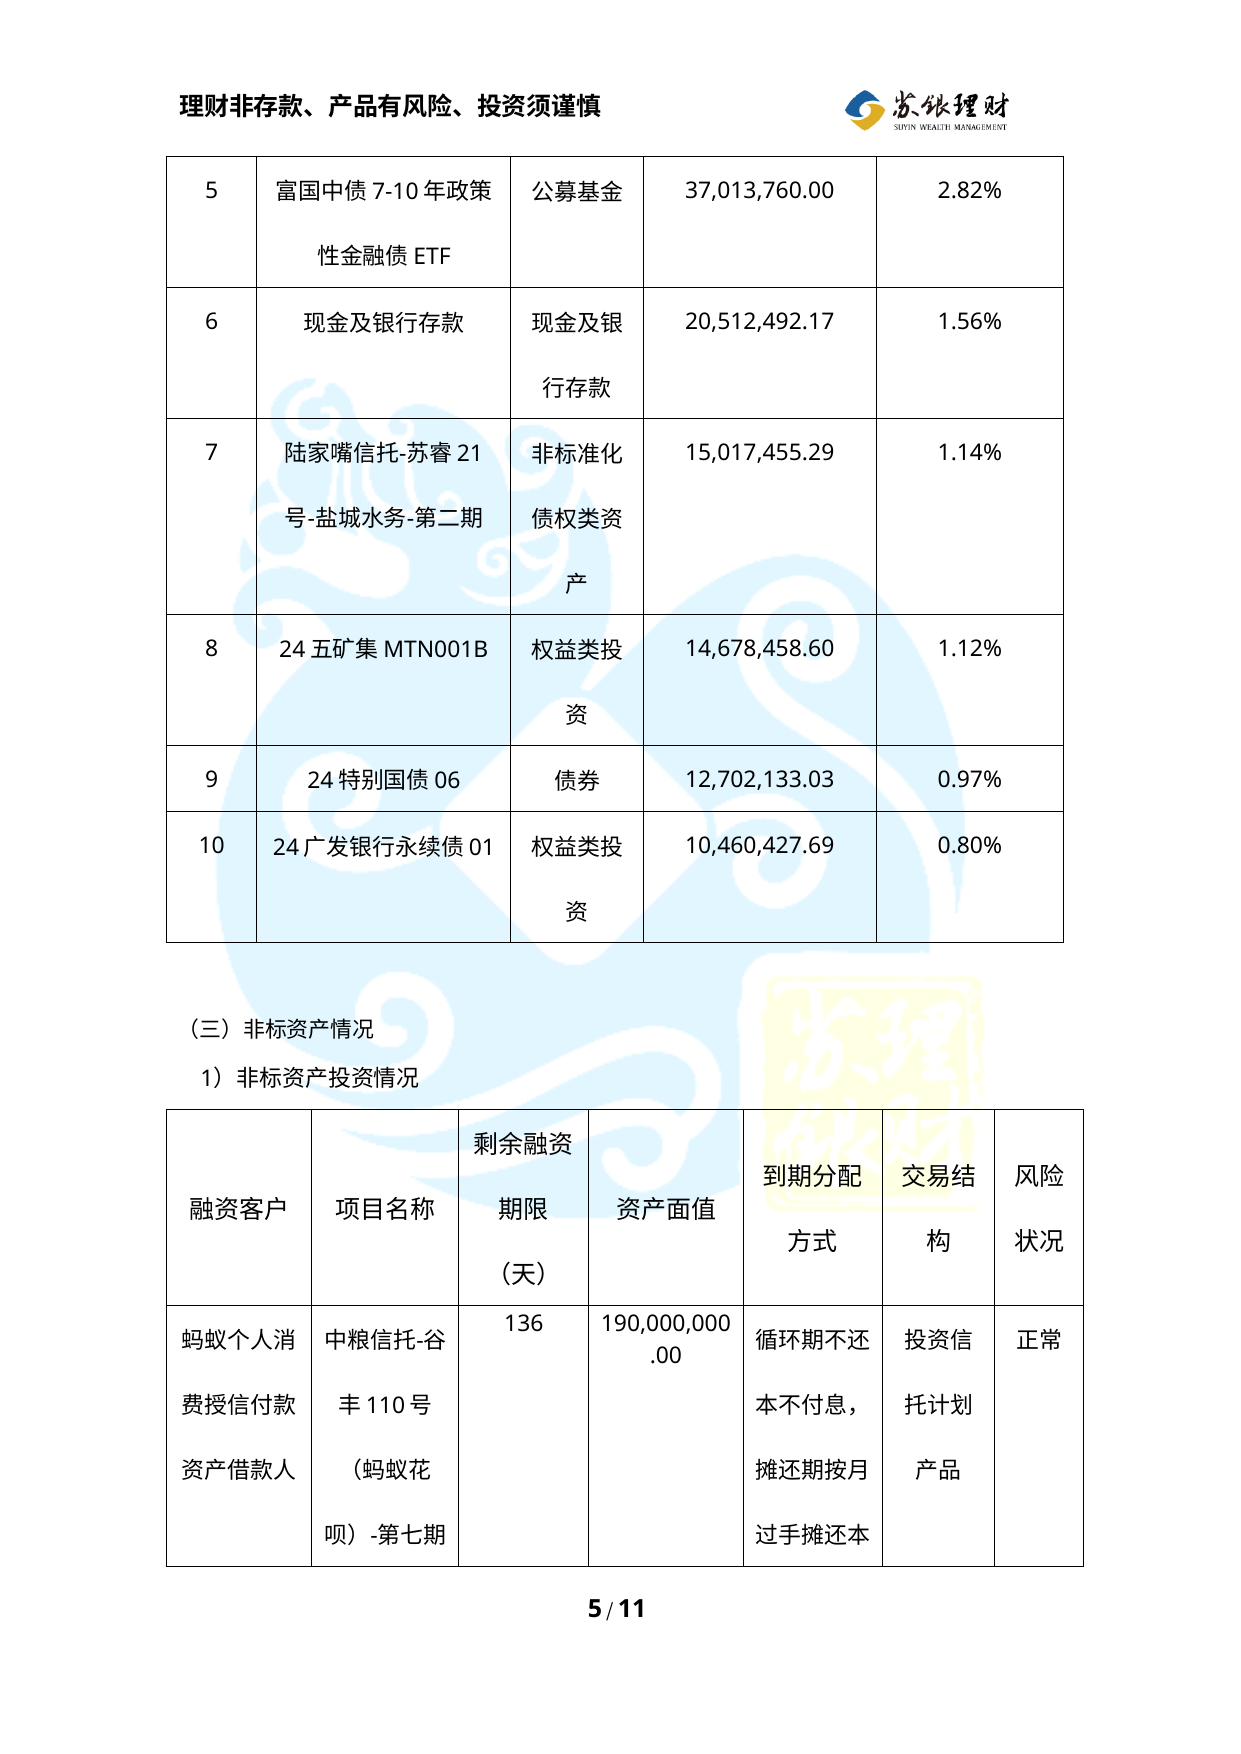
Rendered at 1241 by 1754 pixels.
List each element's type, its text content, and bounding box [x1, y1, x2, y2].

table_cell 权益类投资 [511, 812, 643, 942]
table_cell 8 [167, 615, 256, 745]
table_cell 24广发银行永续债01 [257, 812, 510, 942]
table_cell 136 [459, 1306, 588, 1566]
table_cell 24五矿集MTN001B [257, 615, 510, 745]
table_cell 1.14% [877, 419, 1063, 614]
text 1）非标资产投资情况 [177, 1044, 1053, 1109]
table_cell 1.56% [877, 288, 1063, 418]
table_cell 37,013,760.00 [644, 157, 876, 287]
table_cell 9 [167, 746, 256, 811]
table_header 交易结构 [883, 1110, 994, 1305]
table_cell 现金及银行存款 [511, 288, 643, 418]
table_cell 10,460,427.69 [644, 812, 876, 942]
table_cell 15,017,455.29 [644, 419, 876, 614]
table_cell 蚂蚁个人消费授信付款资产借款人 [167, 1306, 311, 1566]
table_cell 10 [167, 812, 256, 942]
table_cell 5 [167, 157, 256, 287]
table_header 项目名称 [312, 1110, 458, 1305]
table_header 资产面值 [589, 1110, 743, 1305]
table_cell 0.80% [877, 812, 1063, 942]
table_cell 陆家嘴信托-苏睿21号-盐城水务-第二期 [257, 419, 510, 614]
table_cell 24特别国债06 [257, 746, 510, 811]
table_cell 现金及银行存款 [257, 288, 510, 418]
table_cell 6 [167, 288, 256, 418]
table_cell 20,512,492.17 [644, 288, 876, 418]
table_cell 12,702,133.03 [644, 746, 876, 811]
table_header 融资客户 [167, 1110, 311, 1305]
table_cell 2.82% [877, 157, 1063, 287]
picture [820, 72, 1039, 143]
table_cell 富国中债7-10年政策性金融债ETF [257, 157, 510, 287]
table_header 到期分配方式 [744, 1110, 882, 1305]
subtitle 非标资产情况 [177, 1011, 1053, 1044]
table_cell 循环期不还本不付息，摊还期按月过手摊还本息 [744, 1306, 882, 1566]
table_header 风险状况 [995, 1110, 1083, 1305]
table_header 剩余融资期限（天） [459, 1110, 588, 1305]
table_cell 非标准化债权类资产 [511, 419, 643, 614]
table_cell 中粮信托-谷丰110号（蚂蚁花呗）-第七期 [312, 1306, 458, 1566]
table_cell 正常 [995, 1306, 1083, 1566]
table_cell 14,678,458.60 [644, 615, 876, 745]
table_cell 债券 [511, 746, 643, 811]
table_cell 权益类投资 [511, 615, 643, 745]
table_cell 投资信托计划产品 [883, 1306, 994, 1566]
table_cell 0.97% [877, 746, 1063, 811]
table_cell 190,000,000.00 [589, 1306, 743, 1566]
table_cell 1.12% [877, 615, 1063, 745]
table_cell 公募基金 [511, 157, 643, 287]
table_cell 7 [167, 419, 256, 614]
